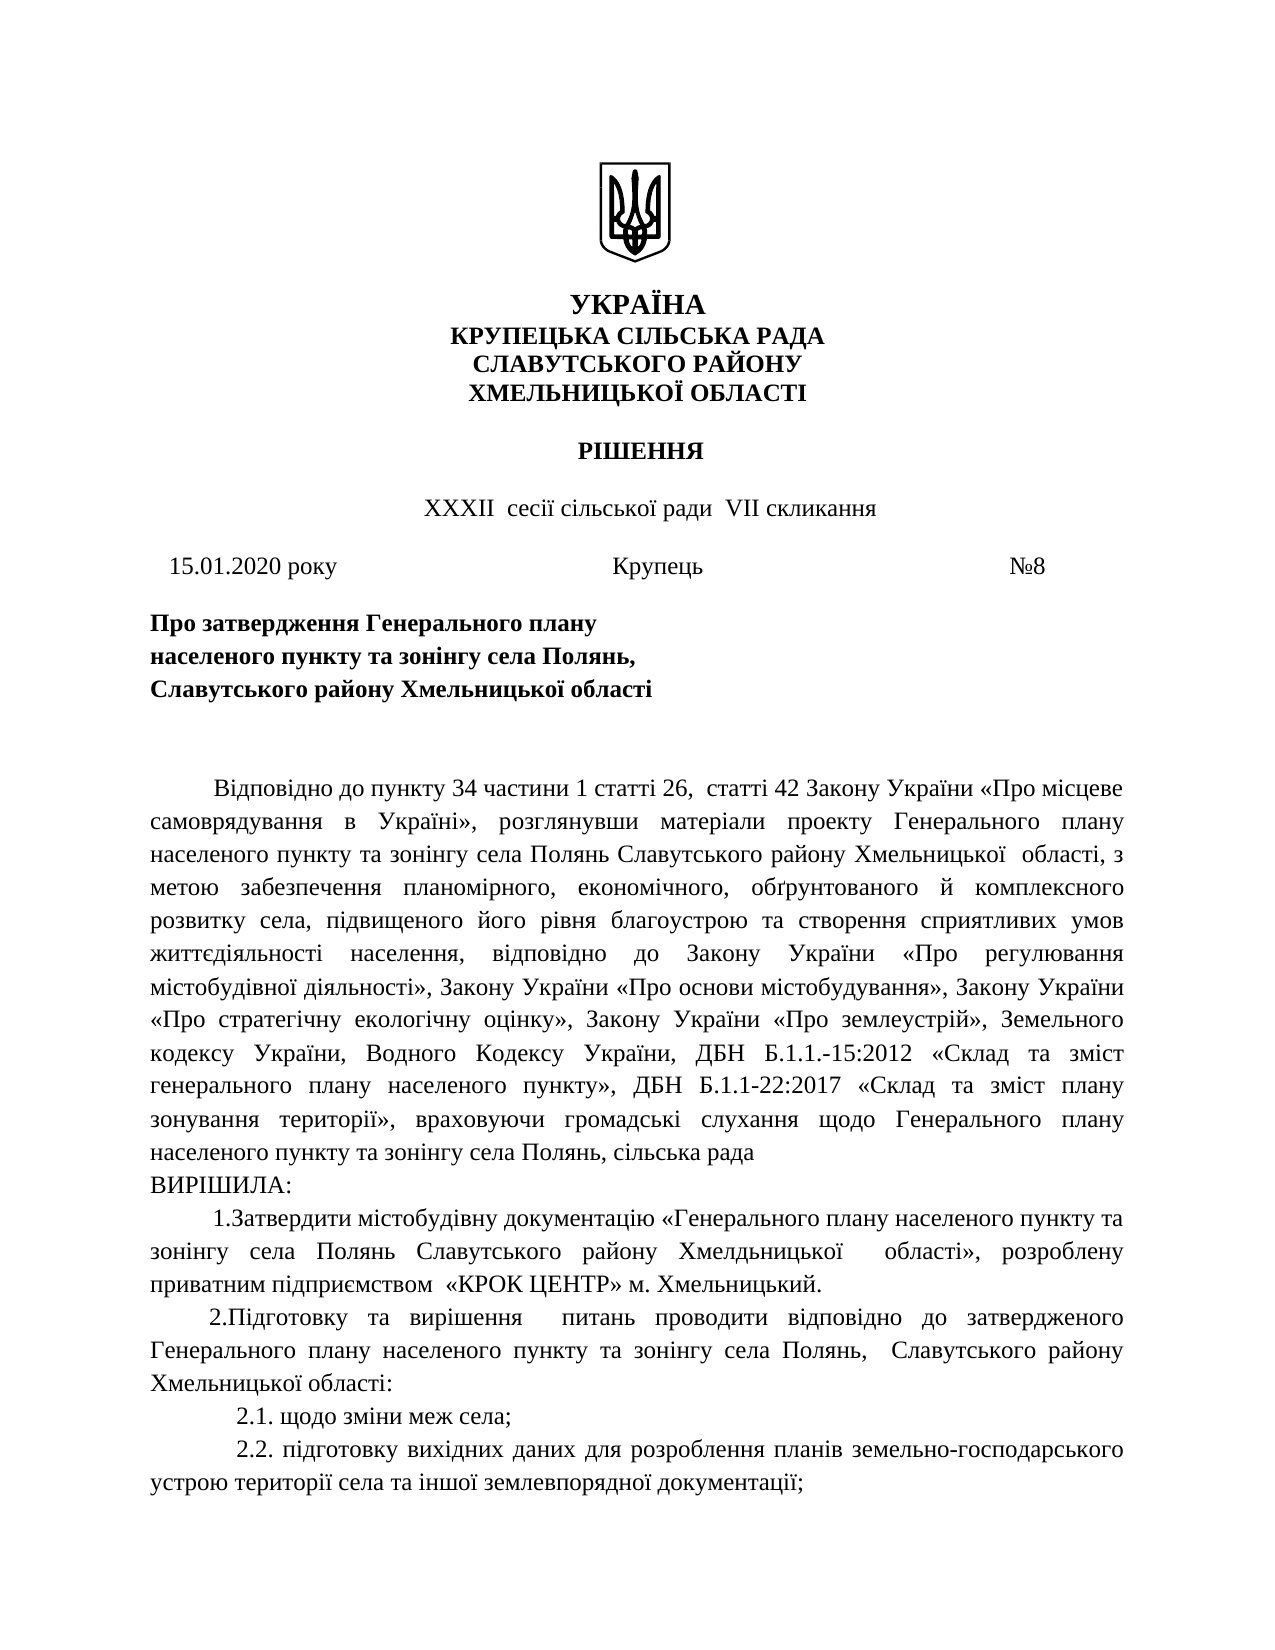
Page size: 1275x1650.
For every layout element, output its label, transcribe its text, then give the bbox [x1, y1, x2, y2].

text 2.Підготовку та вирішення питань проводити відповідно до затвердженого Генерального плану населеного пункту та зонінгу села Полянь, Славутського району Хмельницької області: [150, 1302, 1125, 1397]
text ХМЕЛЬНИЦЬКОЇ ОБЛАСТІ [150, 378, 1125, 407]
text 15.01.2020 року Крупець №8 [150, 551, 1125, 579]
text ВИРІШИЛА: [150, 1170, 1125, 1198]
text Славутського району Хмельницької області [150, 674, 1125, 703]
text 2.2. підготовку вихідних даних для розроблення планів земельно-господарського устрою території села та іншої землевпорядної документації; [150, 1434, 1125, 1496]
text УКРАЇНА [150, 287, 1125, 321]
text 1.Затвердити містобудівну документацію «Генерального плану населеного пункту та зонінгу села Полянь Славутського району Хмелдьницької області», розроблену приватним підприємством «КРОК ЦЕНТР» м. Хмельницький. [150, 1203, 1125, 1297]
text 2.1. щодо зміни меж села; [150, 1401, 1125, 1429]
text Відповідно до пункту 34 частини 1 статті 26, статті 42 Закону України «Про місцеве самоврядування в Україні», розглянувши матеріали проекту Генерального плану населеного пункту та зонінгу села Полянь Славутського району Хмельницької області, з метою забезпечення планомірного, економічного, обґрунтованого й комплексного розвитку села, підвищеного його рівня благоустрою та створення сприятливих умов життєдіяльності населення, відповідно до Закону України «Про регулювання містобудівної діяльності», Закону України «Про основи містобудування», Закону України «Про стратегічну екологічну оцінку», Закону України «Про землеустрій», Земельного кодексу України, Водного Кодексу України, ДБН Б.1.1.-15:2012 «Склад та зміст генерального плану населеного пункту», ДБН Б.1.1-22:2017 «Склад та зміст плану зонування території», враховуючи громадські слухання щодо Генерального плану населеного пункту та зонінгу села Полянь, сільська рада [150, 773, 1125, 1165]
text ХХХІІ сесії сільської ради VІІ скликання [150, 493, 1125, 522]
text СЛАВУТСЬКОГО РАЙОНУ [150, 349, 1125, 378]
text КРУПЕЦЬКА СІЛЬСЬКА РАДА [150, 321, 1125, 349]
text населеного пункту та зонінгу села Полянь, [150, 641, 1125, 670]
text РІШЕННЯ [150, 436, 1125, 464]
text Про затвердження Генерального плану [150, 608, 1125, 637]
